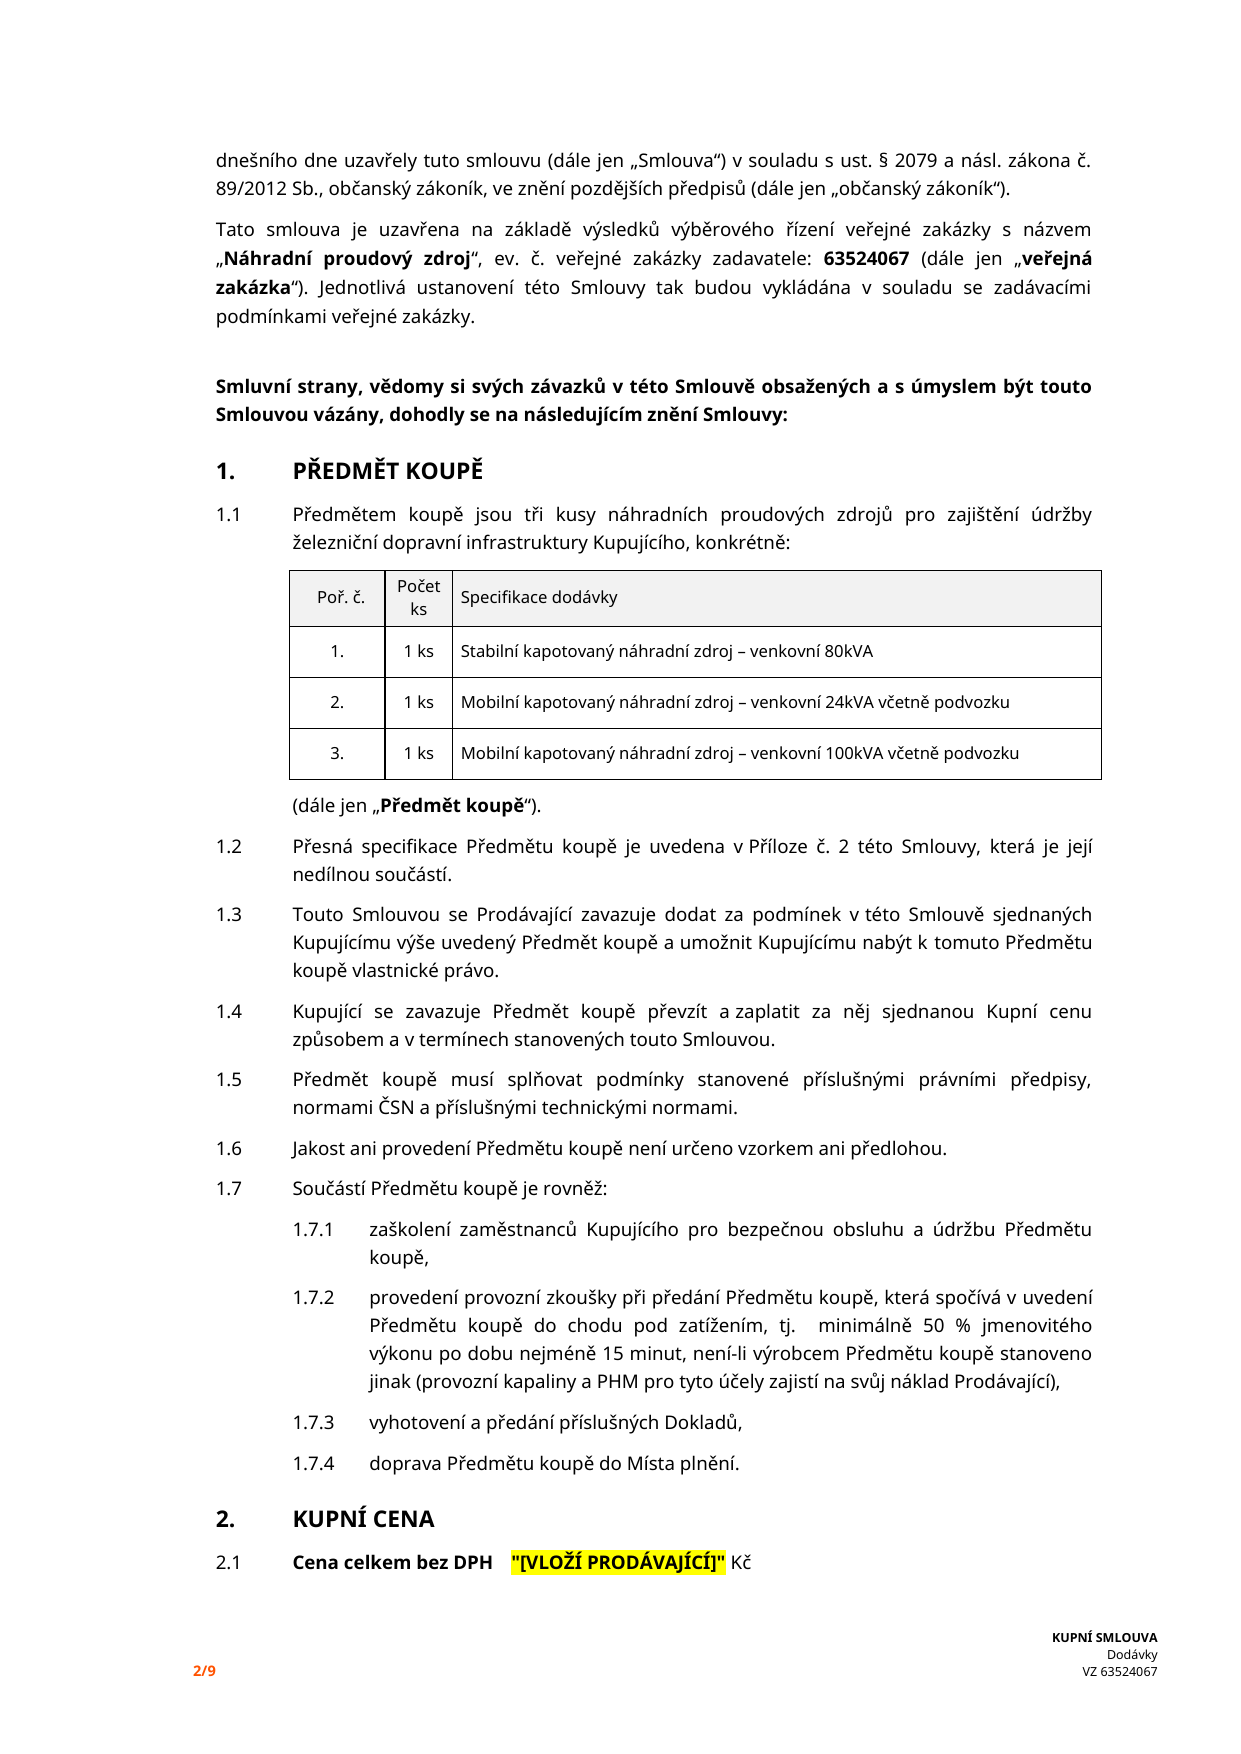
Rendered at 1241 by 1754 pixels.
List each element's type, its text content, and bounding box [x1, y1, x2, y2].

table_cell 1 ks [386, 627, 452, 677]
text Touto Smlouvou se Prodávající zavazuje dodat za podmínek v této Smlouvě sjednaných Kupujícímu výše uvedený Předmět koupě a umožnit Kupujícímu nabýt k tomuto Předmětu koupě vlastnické právo. [216, 901, 1093, 983]
text Součástí Předmětu koupě je rovněž: [216, 1176, 1093, 1201]
text Tato smlouva je uzavřena na základě výsledků výběrového řízení veřejné zakázky s názvem „Náhradní proudový zdroj“, ev. č. veřejné zakázky zadavatele: 63524067 (dále jen „veřejná zakázka“). Jednotlivá ustanovení této Smlouvy tak budou vykládána v souladu se zadávacími podmínkami veřejné zakázky. [216, 216, 1093, 329]
list (dále jen „Předmět koupě“). [292, 792, 1093, 818]
text Přesná specifikace Předmětu koupě je uvedena v Příloze č. 2 této Smlouvy, která je její nedílnou součástí. [216, 833, 1093, 886]
table_header Počet ks [386, 571, 452, 626]
text kupní cena [216, 1503, 1093, 1534]
text Smluvní strany, vědomy si svých závazků v této Smlouvě obsažených a s úmyslem být touto Smlouvou vázány, dohodly se na následujícím znění Smlouvy: [216, 374, 1093, 427]
text Cena celkem bez DPH "[VLOŽÍ PRODÁVAJÍCÍ]" Kč [216, 1550, 511, 1575]
text provedení provozní zkoušky při předání Předmětu koupě, která spočívá v uvedení Předmětu koupě do chodu pod zatížením, tj. minimálně 50 % jmenovitého výkonu po dobu nejméně 15 minut, není-li výrobcem Předmětu koupě stanoveno jinak (provozní kapaliny a PHM pro tyto účely zajistí na svůj náklad Prodávající), [292, 1285, 1093, 1394]
text PŘEDMĚT koupě [216, 455, 1093, 486]
table_header Poř. č. [290, 571, 384, 626]
text Kupující se zavazuje Předmět koupě převzít a zaplatit za něj sjednanou Kupní cenu způsobem a v termínech stanovených touto Smlouvou. [216, 998, 1093, 1052]
table_cell 1 ks [386, 678, 452, 728]
table_cell 3. [290, 729, 384, 779]
text Předmět koupě musí splňovat podmínky stanovené příslušnými právními předpisy, normami ČSN a příslušnými technickými normami. [216, 1067, 1093, 1120]
text Cena celkem bez DPH "[VLOŽÍ PRODÁVAJÍCÍ]" Kč [726, 1550, 1093, 1575]
text dnešního dne uzavřely tuto smlouvu (dále jen „Smlouva“) v souladu s ust. § 2079 a násl. zákona č. 89/2012 Sb., občanský zákoník, ve znění pozdějších předpisů (dále jen „občanský zákoník“). [216, 147, 1093, 201]
table_cell Stabilní kapotovaný náhradní zdroj – venkovní 80kVA [453, 627, 1101, 677]
table_header Specifikace dodávky [453, 571, 1101, 626]
text zaškolení zaměstnanců Kupujícího pro bezpečnou obsluhu a údržbu Předmětu koupě, [292, 1216, 1093, 1270]
table_cell Mobilní kapotovaný náhradní zdroj – venkovní 24kVA včetně podvozku [453, 678, 1101, 728]
table_cell 2. [290, 678, 384, 728]
text Jakost ani provedení Předmětu koupě není určeno vzorkem ani předlohou. [216, 1135, 1093, 1161]
table_cell 1 ks [386, 729, 452, 779]
text vyhotovení a předání příslušných Dokladů, [292, 1409, 1093, 1435]
table_cell 1. [290, 627, 384, 677]
table_cell Mobilní kapotovaný náhradní zdroj – venkovní 100kVA včetně podvozku [453, 729, 1101, 779]
text doprava Předmětu koupě do Místa plnění. [292, 1450, 1093, 1475]
text Předmětem koupě jsou tři kusy náhradních proudových zdrojů pro zajištění údržby železniční dopravní infrastruktury Kupujícího, konkrétně: [216, 502, 1093, 555]
